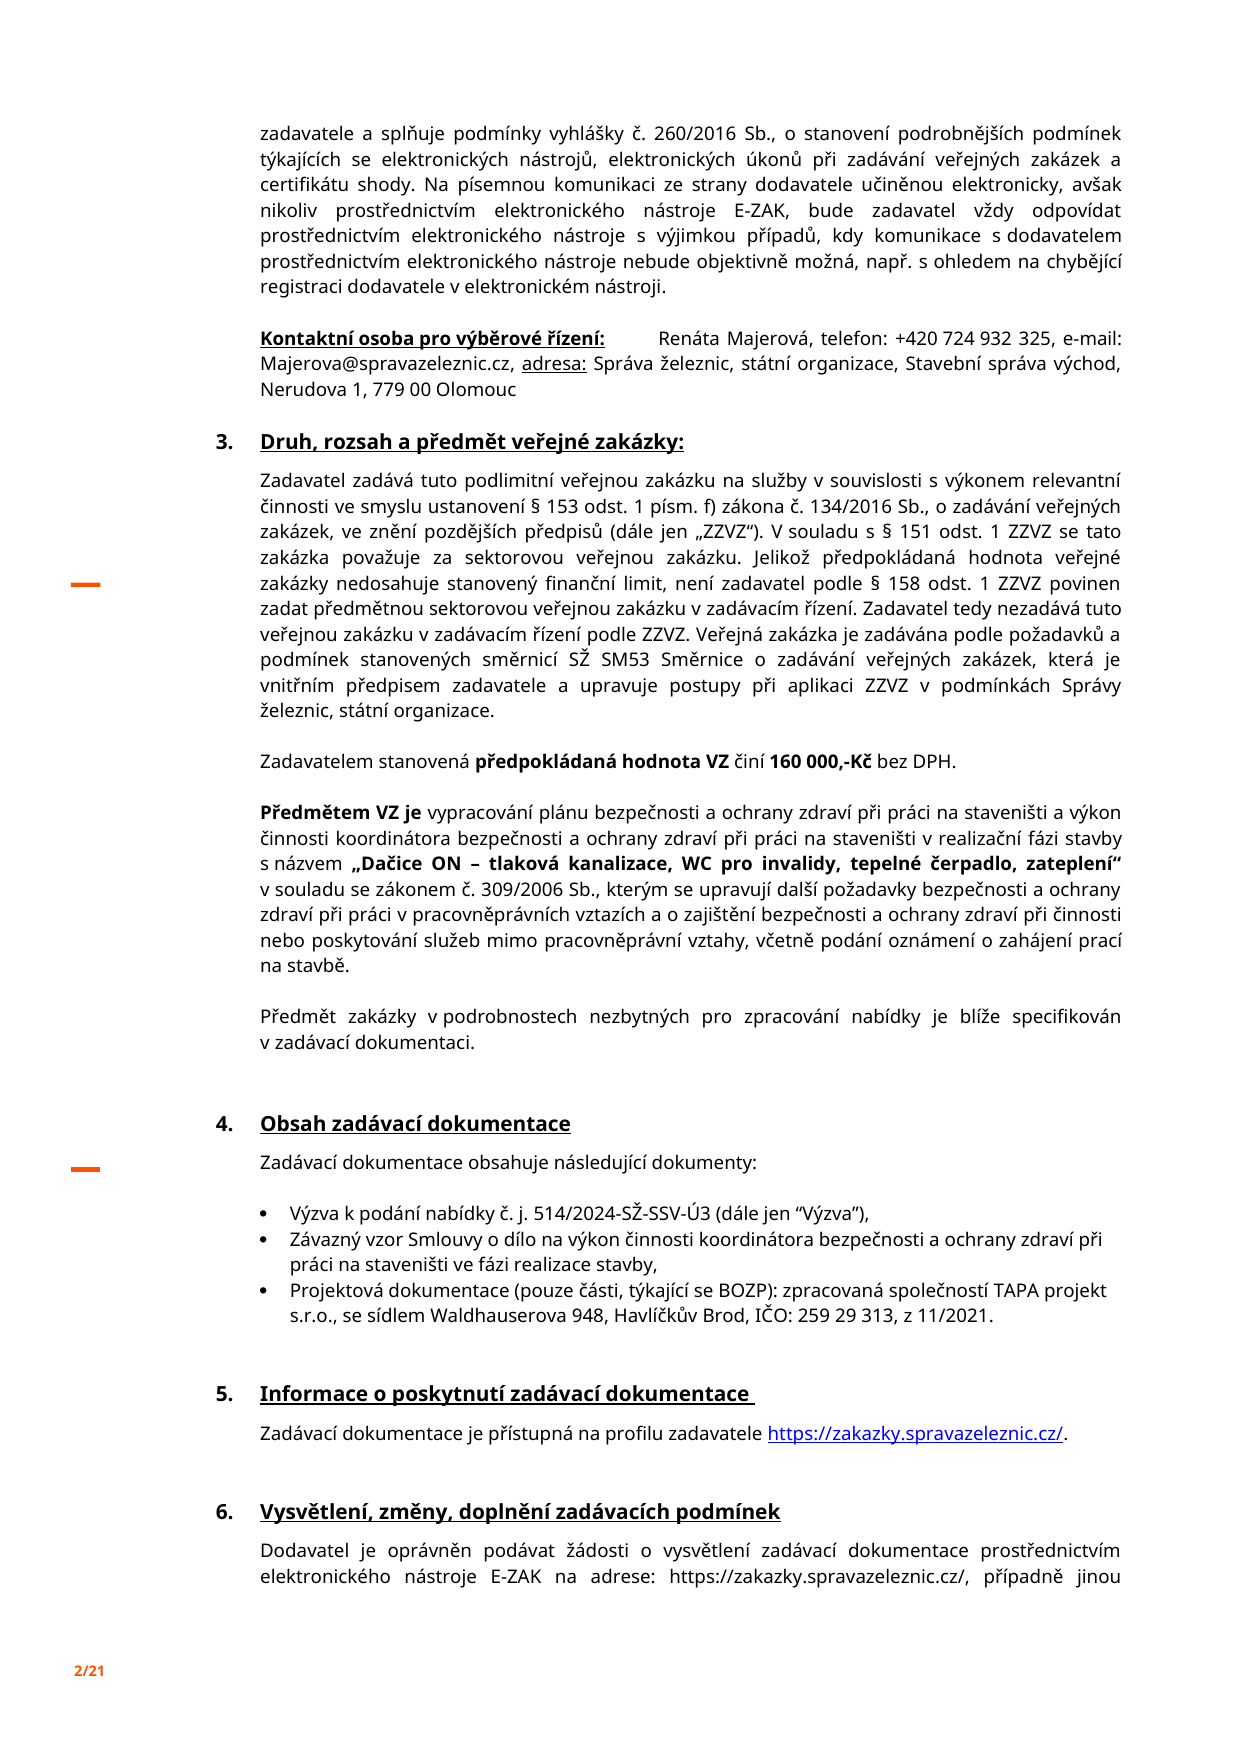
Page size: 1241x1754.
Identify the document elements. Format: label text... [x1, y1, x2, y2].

list Druh, rozsah a předmět veřejné zakázky: [216, 427, 1122, 455]
list Projektová dokumentace (pouze části, týkající se BOZP): zpracovaná společností TAPA projekt s.r.o., se sídlem Waldhauserova 948, Havlíčkův Brod, IČO: 259 29 313, z 11/2021. [260, 1277, 1122, 1328]
list Vysvětlení, změny, doplnění zadávacích podmínek [216, 1497, 1122, 1525]
text Předmět zakázky v podrobnostech nezbytných pro zpracování nabídky je blíže specifikován v zadávací dokumentaci. [260, 1004, 1122, 1055]
text Zadávací dokumentace obsahuje následující dokumenty: [260, 1150, 1122, 1175]
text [260, 1538, 1122, 1589]
text Zadávací dokumentace je přístupná na profilu zadavatele https://zakazky.spravazeleznic.cz/. [260, 1420, 1122, 1446]
text Zadavatelem stanovená předpokládaná hodnota VZ činí 160 000,-Kč bez DPH. [260, 748, 1122, 774]
text Předmětem VZ je vypracování plánu bezpečnosti a ochrany zdraví při práci na staveništi a výkon činnosti koordinátora bezpečnosti a ochrany zdraví při práci na staveništi v realizační fázi stavby s názvem „Dačice ON – tlaková kanalizace, WC pro invalidy, tepelné čerpadlo, zateplení“ v souladu se zákonem č. 309/2006 Sb., kterým se upravují další požadavky bezpečnosti a ochrany zdraví při práci v pracovněprávních vztazích a o zajištění bezpečnosti a ochrany zdraví při činnosti nebo poskytování služeb mimo pracovněprávní vztahy, včetně podání oznámení o zahájení prací na stavbě. [260, 799, 1122, 978]
list Závazný vzor Smlouvy o dílo na výkon činnosti koordinátora bezpečnosti a ochrany zdraví při práci na staveništi ve fázi realizace stavby, [260, 1226, 1122, 1277]
list Obsah zadávací dokumentace [216, 1109, 1122, 1137]
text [260, 121, 1122, 299]
text Kontaktní osoba pro výběrové řízení: Renáta Majerová, telefon: +420 724 932 325, e-mail: Majerova@spravazeleznic.cz, adresa: Správa železnic, státní organizace, Stavební správa východ, Nerudova 1, 779 00 Olomouc [260, 325, 1122, 401]
list Informace o poskytnutí zadávací dokumentace [216, 1379, 1122, 1408]
text Zadavatel zadává tuto podlimitní veřejnou zakázku na služby v souvislosti s výkonem relevantní činnosti ve smyslu ustanovení § 153 odst. 1 písm. f) zákona č. 134/2016 Sb., o zadávání veřejných zakázek, ve znění pozdějších předpisů (dále jen „ZZVZ“). V souladu s § 151 odst. 1 ZZVZ se tato zakázka považuje za sektorovou veřejnou zakázku. Jelikož předpokládaná hodnota veřejné zakázky nedosahuje stanovený finanční limit, není zadavatel podle § 158 odst. 1 ZZVZ povinen zadat předmětnou sektorovou veřejnou zakázku v zadávacím řízení. Zadavatel tedy nezadává tuto veřejnou zakázku v zadávacím řízení podle ZZVZ. Veřejná zakázka je zadávána podle požadavků a podmínek stanovených směrnicí SŽ SM53 Směrnice o zadávání veřejných zakázek, která je vnitřním předpisem zadavatele a upravuje postupy při aplikaci ZZVZ v podmínkách Správy železnic, státní organizace. [260, 468, 1122, 723]
list Výzva k podání nabídky č. j. 514/2024-SŽ-SSV-Ú3 (dále jen “Výzva”), [260, 1201, 1122, 1226]
